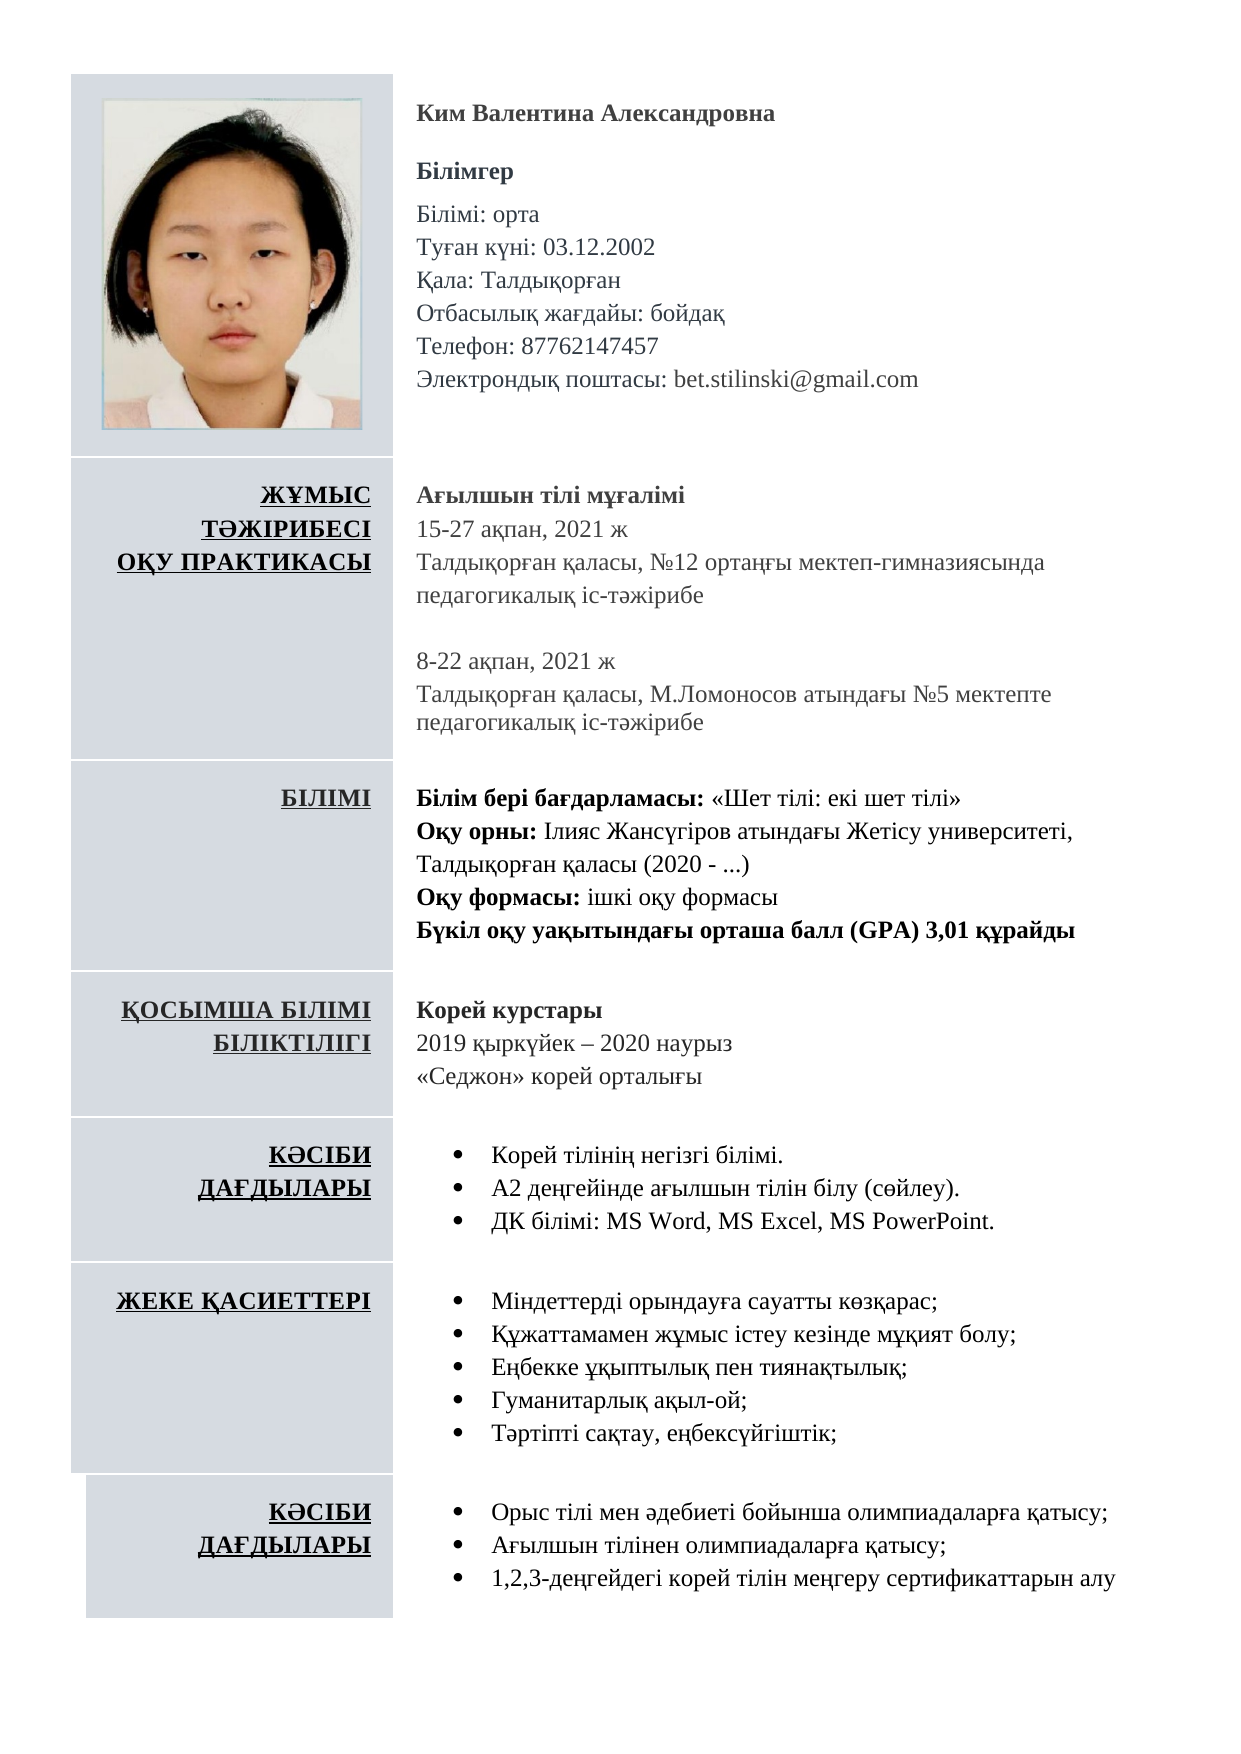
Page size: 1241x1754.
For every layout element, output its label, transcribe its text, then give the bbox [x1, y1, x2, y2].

table_cell Корей курстары 2019 қыркүйек – 2020 наурыз «Седжон» корей орталығы [395, 972, 1194, 1116]
table_header [71, 74, 393, 456]
table_cell Ағылшын тілi мұғалімі 15-27 ақпан, 2021 ж Талдықорған қаласы, №12 ортаңғы мектеп-гимназиясында педагогикалық іс-тәжірибе 8-22 ақпан, 2021 ж Талдықорған қаласы, М.Ломоносов атындағы №5 мектепте педагогикалық іс-тәжірибе [395, 458, 1194, 759]
picture [101, 98, 363, 430]
table_cell КӘСІБИ ДАҒДЫЛАРЫ [71, 1118, 393, 1261]
table_cell Білім бері бағдарламасы: «Шет тілі: екі шет тілі» Оқу орны: Ілияс Жансүгіров атындағы Жетісу университеті, Талдықорған қаласы (2020 - ...) Оқу формасы: ішкі оқу формасы Бүкіл оқу уақытындағы орташа балл (GPA) 3,01 құрайды [395, 761, 1194, 970]
table_cell БІЛІМІ [71, 761, 393, 970]
table_cell КӘСІБИ ДАҒДЫЛАРЫ [86, 1475, 393, 1618]
table_cell Орыс тілі мен әдебиеті бойынша олимпиадаларға қатысу; Ағылшын тілінен олимпиадаларға қатысу; 1,2,3-деңгейдегі корей тілін меңгеру сертификаттарын алу [395, 1475, 1194, 1618]
table_cell ҚОСЫМША БІЛІМІ БІЛІКТІЛІГІ [71, 972, 393, 1116]
table_cell Міндеттерді орындауға сауатты көзқарас; Құжаттамамен жұмыс істеу кезінде мұқият болу; Еңбекке ұқыптылық пен тиянақтылық; Гуманитарлық ақыл-ой; Тәртіпті сақтау, еңбексүйгіштік; [395, 1263, 1194, 1473]
table_cell ЖЕКЕ ҚАСИЕТТЕРІ [71, 1263, 393, 1473]
table_header Ким Валентина Александровна Білімгер Білімі: орта Туған күні: 03.12.2002 Қала: Талдықорған Отбасылық жағдайы: бойдақ Телефон: 87762147457 Электрондық поштасы: bet.stilinski@gmail.com [395, 76, 1194, 456]
table_cell Корей тілінің негізгі білімі. А2 деңгейінде ағылшын тілін білу (сөйлеу). ДК білімі: MS Word, MS Excel, MS PowerPoint. [395, 1118, 1194, 1261]
table_cell ЖҰМЫС ТӘЖІРИБЕСІ ОҚУ ПРАКТИКАСЫ [71, 458, 393, 759]
